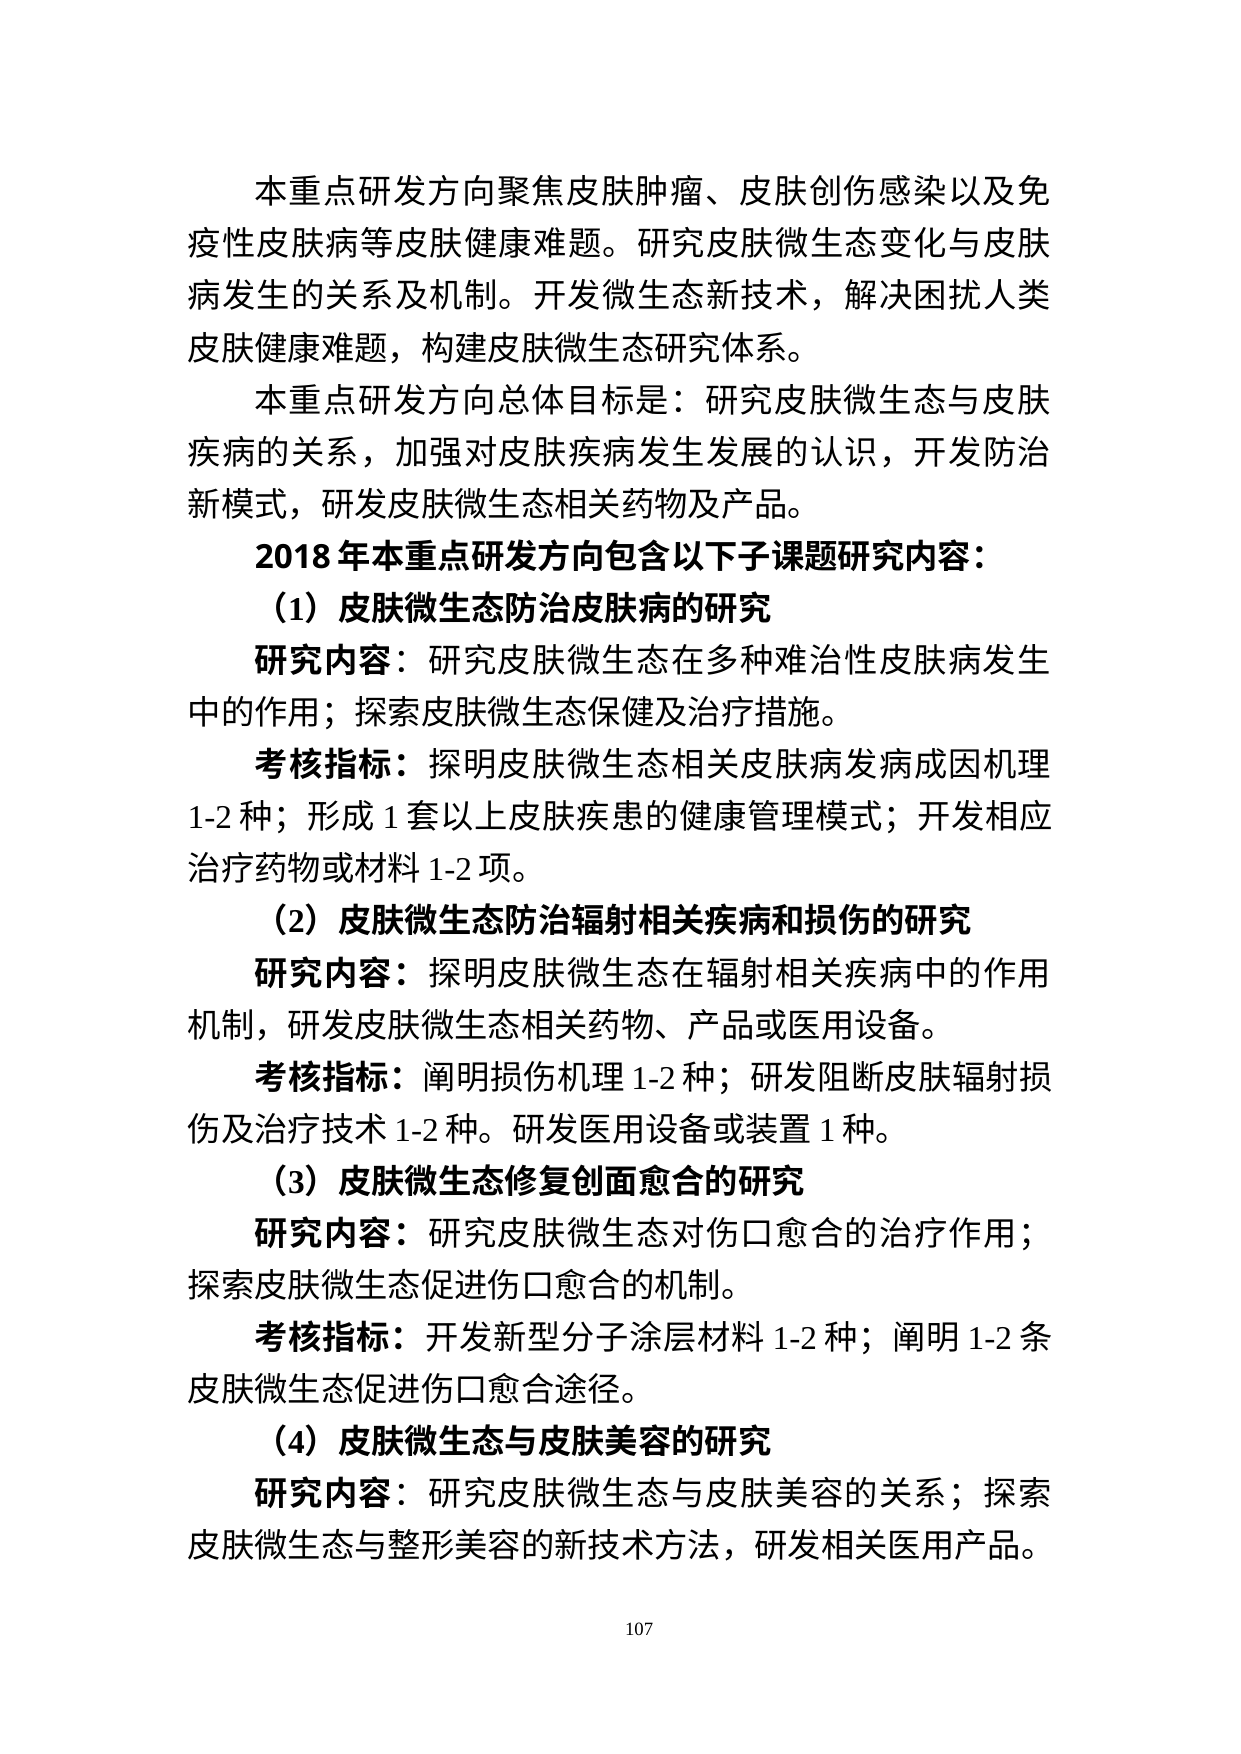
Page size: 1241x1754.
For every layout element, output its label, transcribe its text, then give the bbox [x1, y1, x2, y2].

text 研究内容：探明皮肤微生态在辐射相关疾病中的作用机制，研发皮肤微生态相关药物、产品或医用设备。 [187, 943, 1053, 1047]
text 研究内容：研究皮肤微生态对伤口愈合的治疗作用；探索皮肤微生态促进伤口愈合的机制。 [187, 1204, 1053, 1308]
text 考核指标：探明皮肤微生态相关皮肤病发病成因机理1-2种；形成1套以上皮肤疾患的健康管理模式；开发相应治疗药物或材料1-2项。 [187, 735, 1053, 891]
text （2）皮肤微生态防治辐射相关疾病和损伤的研究 [187, 891, 1053, 943]
text 研究内容：研究皮肤微生态在多种难治性皮肤病发生中的作用；探索皮肤微生态保健及治疗措施。 [187, 631, 1053, 735]
text 考核指标：阐明损伤机理1-2种；研发阻断皮肤辐射损伤及治疗技术1-2种。研发医用设备或装置1种。 [187, 1047, 1053, 1152]
text 本重点研发方向总体目标是：研究皮肤微生态与皮肤疾病的关系，加强对皮肤疾病发生发展的认识，开发防治新模式，研发皮肤微生态相关药物及产品。 [187, 370, 1053, 527]
text 考核指标：开发新型分子涂层材料1-2种；阐明1-2条皮肤微生态促进伤口愈合途径。 [187, 1308, 1053, 1412]
text （3）皮肤微生态修复创面愈合的研究 [187, 1152, 1053, 1204]
text 本重点研发方向聚焦皮肤肿瘤、皮肤创伤感染以及免疫性皮肤病等皮肤健康难题。研究皮肤微生态变化与皮肤病发生的关系及机制。开发微生态新技术，解决困扰人类皮肤健康难题，构建皮肤微生态研究体系。 [187, 162, 1053, 370]
text 2018年本重点研发方向包含以下子课题研究内容： [187, 527, 1053, 579]
text （1）皮肤微生态防治皮肤病的研究 [187, 579, 1053, 631]
text （4）皮肤微生态与皮肤美容的研究 [187, 1412, 1053, 1464]
text 研究内容：研究皮肤微生态与皮肤美容的关系；探索皮肤微生态与整形美容的新技术方法，研发相关医用产品。 [187, 1464, 1053, 1568]
